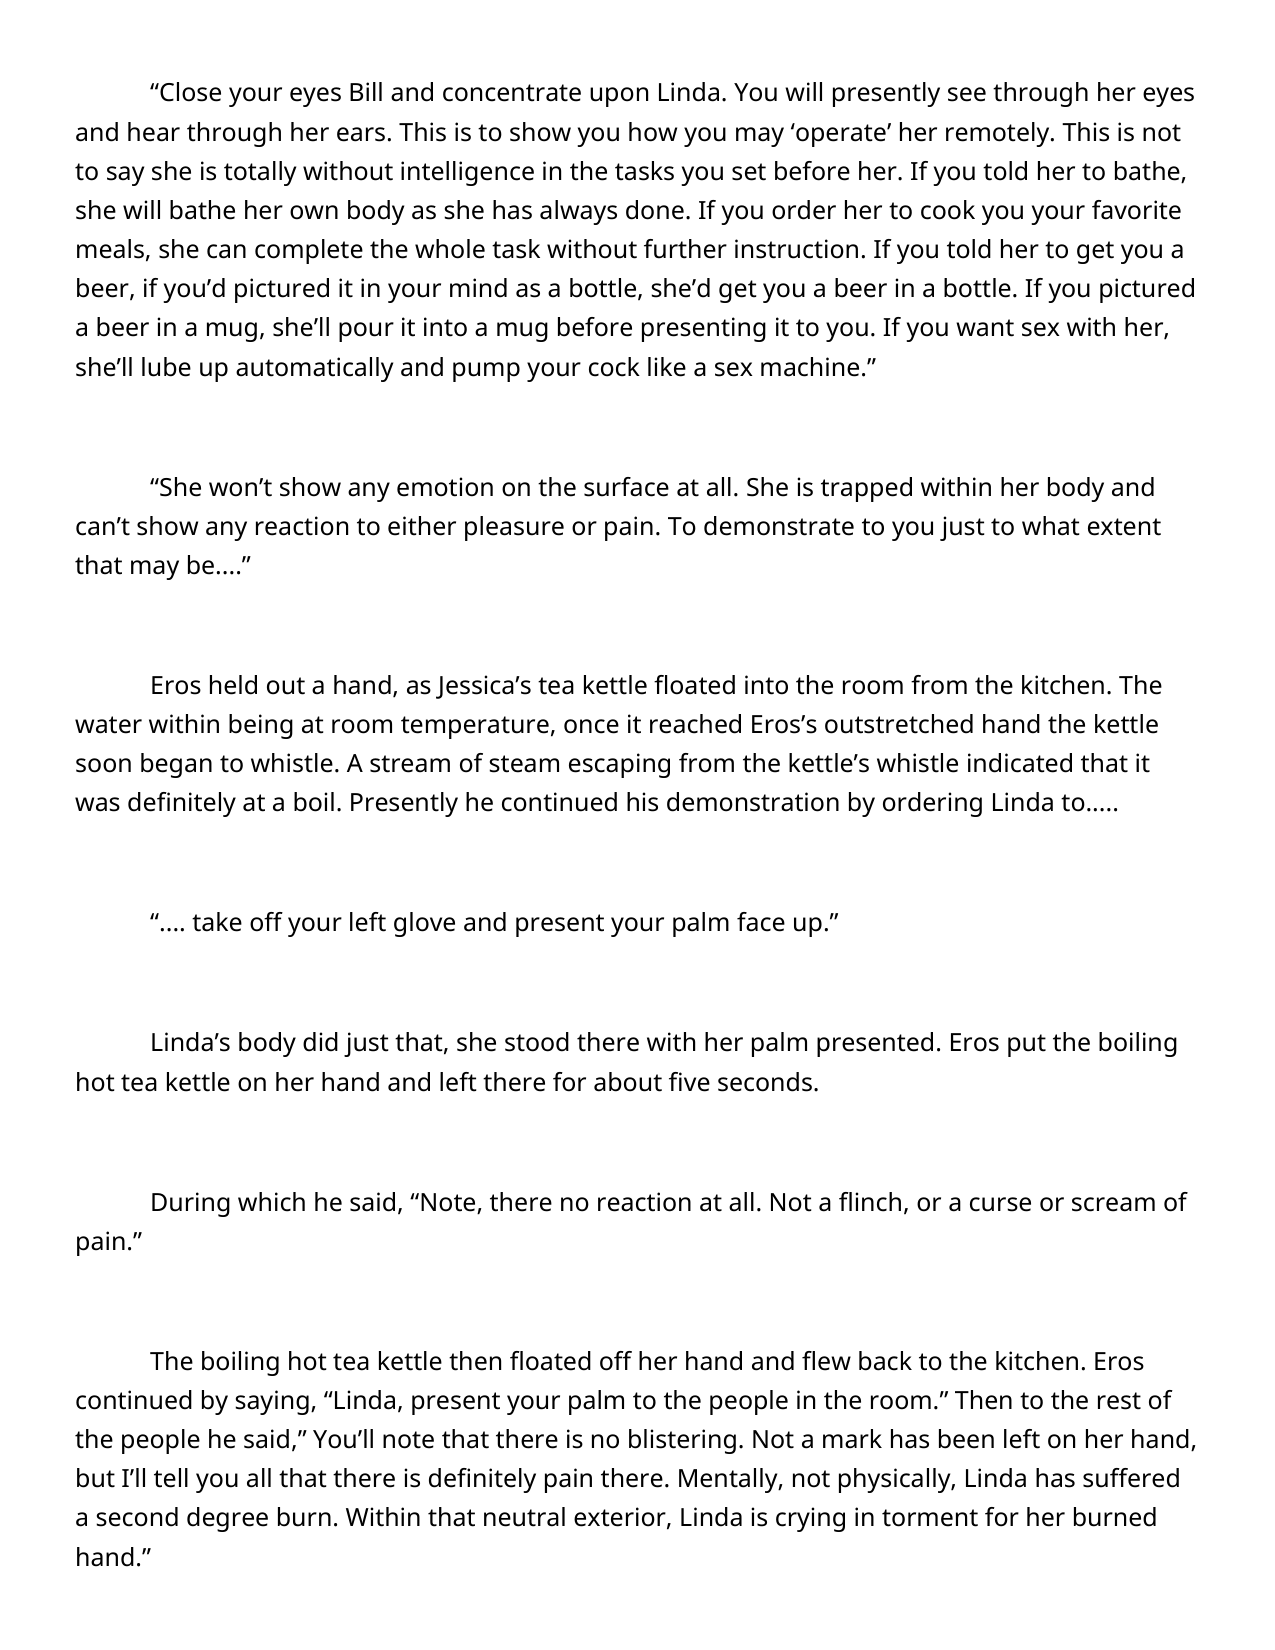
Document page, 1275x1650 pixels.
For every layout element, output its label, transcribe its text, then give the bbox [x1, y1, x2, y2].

text Linda’s body did just that, she stood there with her palm presented. Eros put the boiling hot tea kettle on her hand and left there for about five seconds. [75, 1025, 1200, 1098]
text The boiling hot tea kettle then floated off her hand and flew back to the kitchen. Eros continued by saying, “Linda, present your palm to the people in the room.” Then to the rest of the people he said,” You’ll note that there is no blistering. Not a mark has been left on her hand, but I’ll tell you all that there is definitely pain there. Mentally, not physically, Linda has suffered a second degree burn. Within that neutral exterior, Linda is crying in torment for her burned hand.” [75, 1343, 1200, 1573]
text “She won’t show any emotion on the surface at all. She is trapped within her body and can’t show any reaction to either pleasure or pain. To demonstrate to you just to what extent that may be....” [75, 469, 1200, 582]
text “.... take off your left glove and present your palm face up.” [75, 905, 1200, 939]
text Eros held out a hand, as Jessica’s tea kettle floated into the room from the kitchen. The water within being at room temperature, once it reached Eros’s outstretched hand the kettle soon began to whistle. A stream of steam escaping from the kettle’s whistle indicated that it was definitely at a boil. Presently he continued his demonstration by ordering Linda to..... [75, 667, 1200, 819]
text During which he said, “Note, there no reaction at all. Not a flinch, or a curse or scream of pain.” [75, 1184, 1200, 1257]
text “Close your eyes Bill and concentrate upon Linda. You will presently see through her eyes and hear through her ears. This is to show you how you may ‘operate’ her remotely. This is not to say she is totally without intelligence in the tasks you set before her. If you told her to bathe, she will bathe her own body as she has always done. If you order her to cook you your favorite meals, she can complete the whole task without further instruction. If you told her to get you a beer, if you’d pictured it in your mind as a bottle, she’d get you a beer in a bottle. If you pictured a beer in a mug, she’ll pour it into a mug before presenting it to you. If you want sex with her, she’ll lube up automatically and pump your cock like a sex machine.” [75, 75, 1200, 383]
